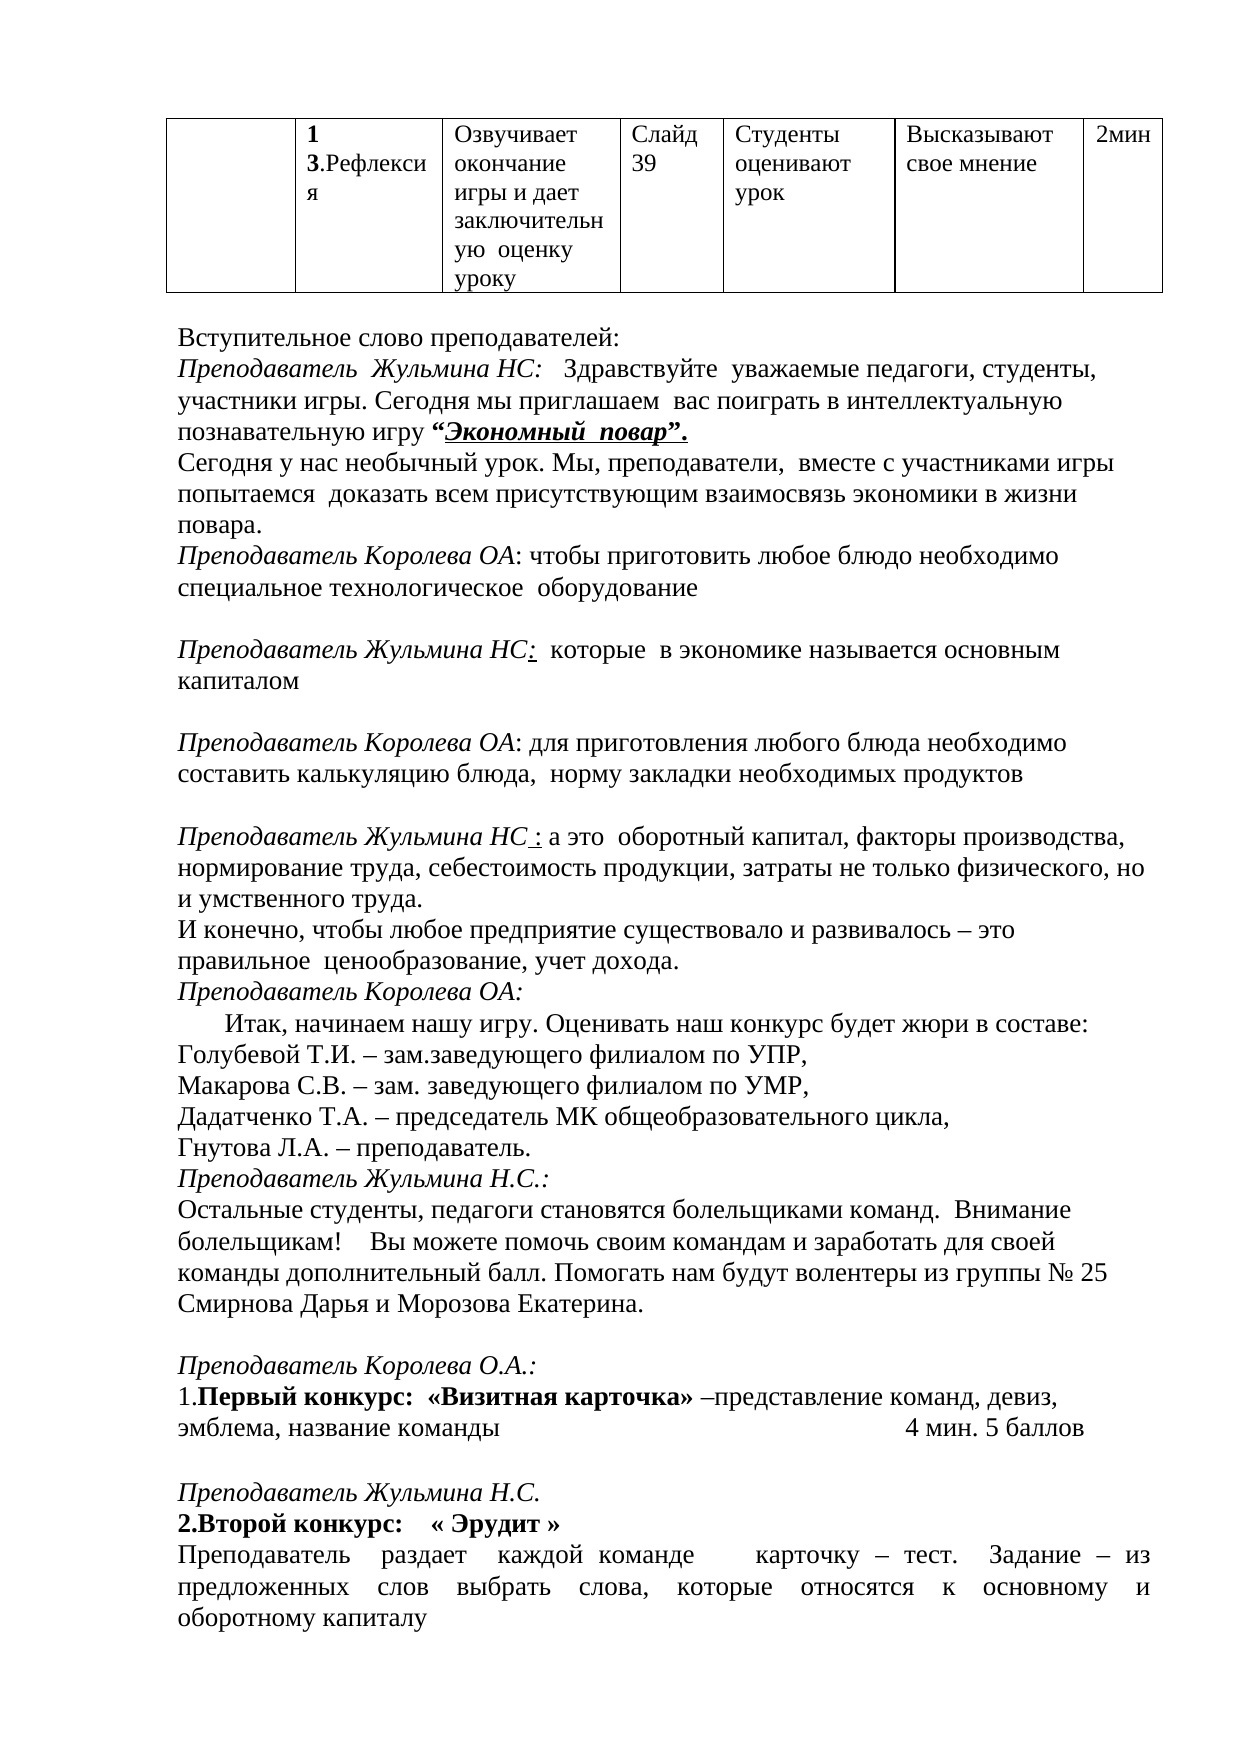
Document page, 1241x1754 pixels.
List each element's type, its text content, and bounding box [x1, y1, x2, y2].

text 2.Второй конкурс: « Эрудит » [177, 1507, 1152, 1538]
table_cell Студенты оценивают урок [724, 119, 894, 292]
table_cell 2мин [1084, 119, 1162, 292]
text Макарова С.В. – зам. заведующего филиалом по УМР, [177, 1069, 1152, 1100]
table_cell Озвучивает окончание игры и дает заключительную оценку уроку [443, 119, 620, 292]
text Преподаватель Жульмина НС: которые в экономике называется основным капиталом [177, 633, 1152, 695]
table_cell [167, 119, 295, 292]
text 1.Первый конкурс: «Визитная карточка» –представление команд, девиз, эмблема, название команды 4 мин. 5 баллов [177, 1380, 1152, 1443]
text Сегодня у нас необычный урок. Мы, преподаватели, вместе с участниками игры попытаемся доказать всем присутствующим взаимосвязь экономики в жизни повара. [177, 446, 1152, 539]
text Гнутова Л.А. – преподаватель. [177, 1131, 1152, 1162]
text Преподаватель Жульмина НС : а это оборотный капитал, факторы производства, нормирование труда, себестоимость продукции, затраты не только физического, но и умственного труда. [177, 820, 1152, 913]
text Голубевой Т.И. – зам.заведующего филиалом по УПР, [177, 1038, 1152, 1069]
text Преподаватель Жульмина Н.С.: [177, 1162, 1152, 1193]
table_cell Высказывают свое мнение [896, 119, 1083, 292]
table_cell 13.Рефлексия [296, 119, 442, 292]
text Вступительное слово преподавателей: [177, 321, 1152, 353]
text Преподаватель раздает каждой команде карточку – тест. Задание – из предложенных слов выбрать слова, которые относятся к основному и оборотному капиталу [177, 1538, 1152, 1632]
text Преподаватель Жульмина НС: Здравствуйте уважаемые педагоги, студенты, участники игры. Сегодня мы приглашаем вас поиграть в интеллектуальную познавательную игру “Экономный повар”. [177, 353, 1152, 446]
text Преподаватель Королева ОА: чтобы приготовить любое блюдо необходимо специальное технологическое оборудование [177, 539, 1152, 602]
text Дадатченко Т.А. – председатель МК общеобразовательного цикла, [177, 1100, 1152, 1131]
text Итак, начинаем нашу игру. Оценивать наш конкурс будет жюри в составе: [177, 1007, 1152, 1038]
text Остальные студенты, педагоги становятся болельщиками команд. Внимание болельщикам! Вы можете помочь своим командам и заработать для своей команды дополнительный балл. Помогать нам будут волентеры из группы № 25 Смирнова Дарья и Морозова Екатерина. [177, 1193, 1152, 1318]
text Преподаватель Жульмина Н.С. [177, 1476, 1152, 1507]
text И конечно, чтобы любое предприятие существовало и развивалось – это правильное ценообразование, учет дохода. [177, 913, 1152, 976]
text Преподаватель Королева О.А.: [177, 1349, 1152, 1380]
text Преподаватель Королева ОА: [177, 976, 1152, 1007]
text Преподаватель Королева ОА: для приготовления любого блюда необходимо составить калькуляцию блюда, норму закладки необходимых продуктов [177, 726, 1152, 789]
table_cell Слайд 39 [621, 119, 723, 292]
